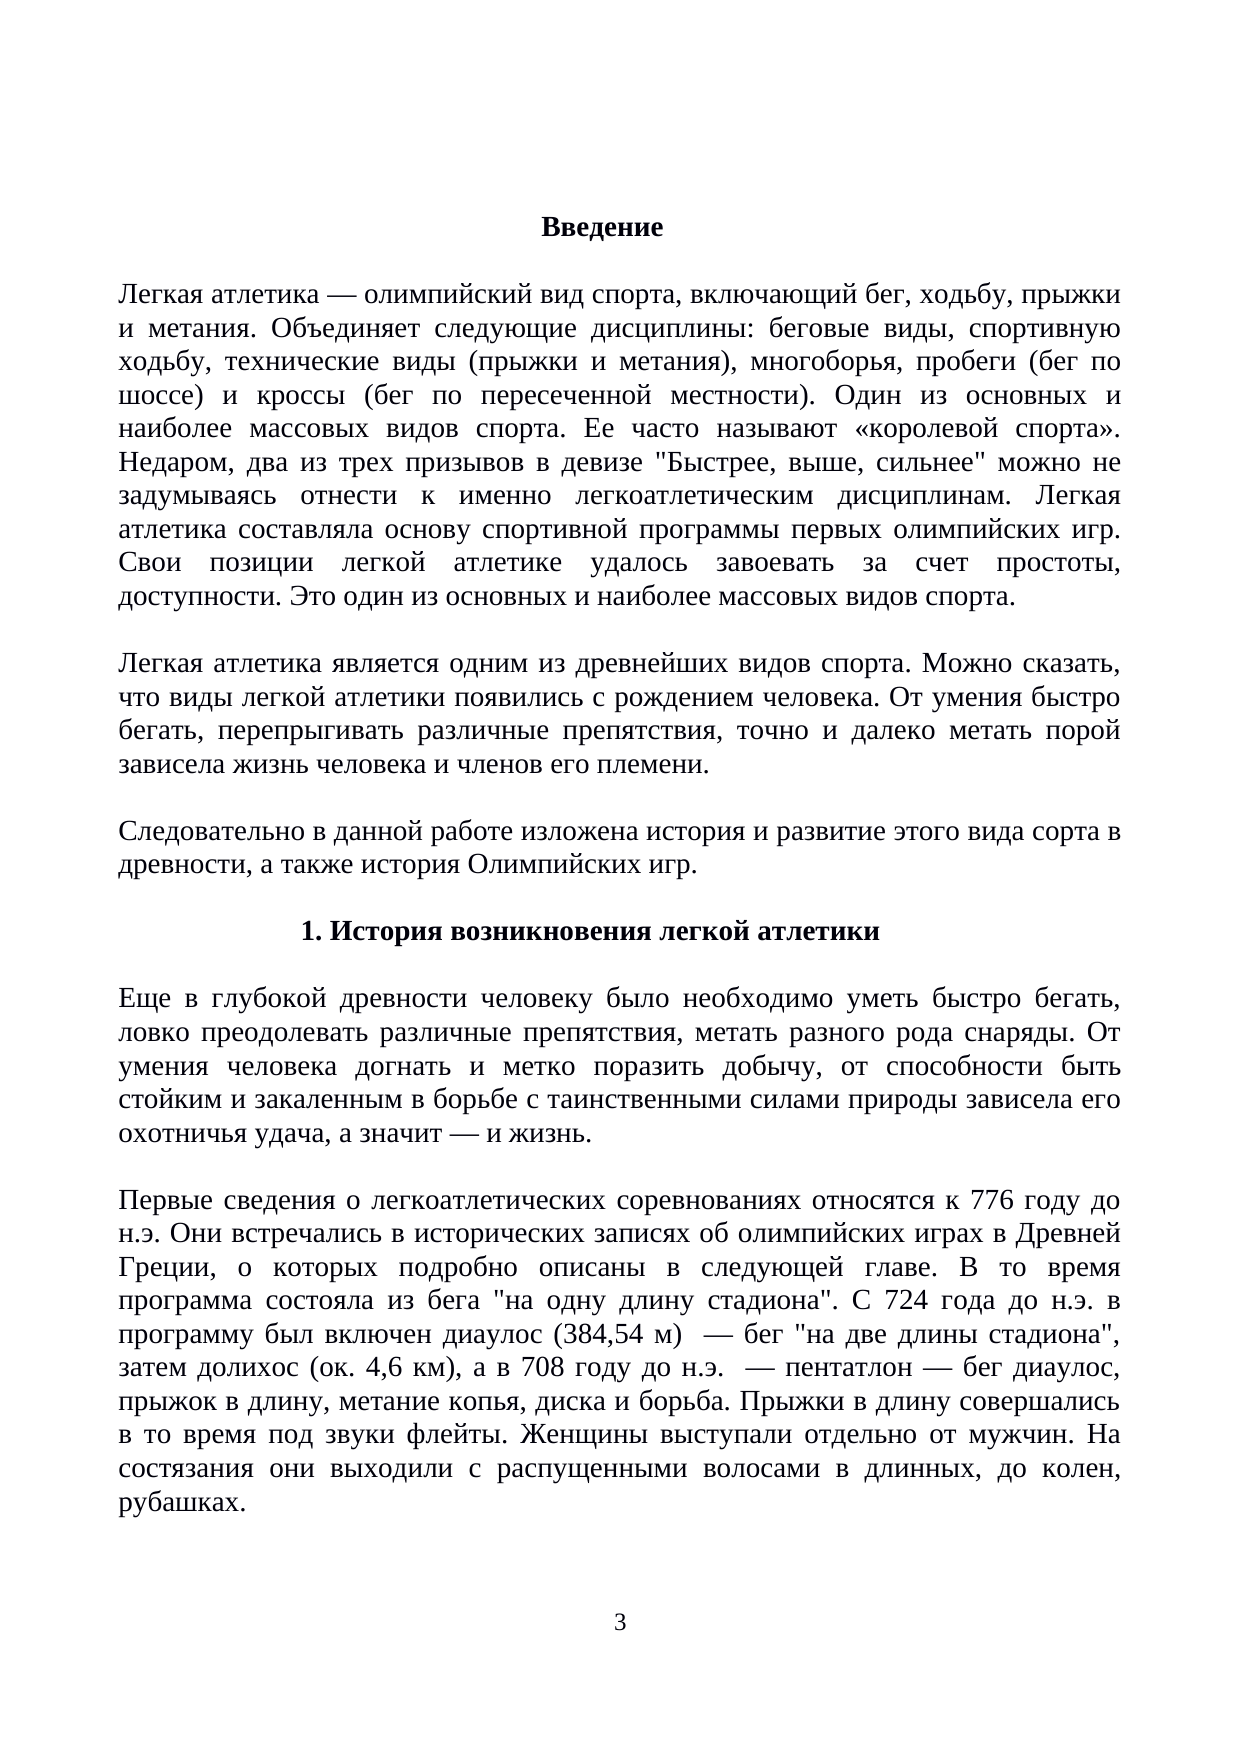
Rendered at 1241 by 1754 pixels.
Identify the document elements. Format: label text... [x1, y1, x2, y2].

text Еще в глубокой древности человеку было необходимо уметь быстро бегать, ловко преодолевать различные препятствия, метать разного рода снаряды. От умения человека догнать и метко поразить добычу, от способности быть стойким и закаленным в борьбе с таинственными силами природы зависела его охотничья удача, а значит — и жизнь. [118, 981, 1122, 1148]
text Первые сведения о легкоатлетических соревнованиях относятся к 776 году до н.э. Они встречались в исторических записях об олимпийских играх в Древней Греции, о которых подробно описаны в следующей главе. В то время программа состояла из бега "на одну длину стадиона". С 724 года до н.э. в программу был включен диаулос (384,54 м) — бег "на две длины стадиона", затем долихос (ок. 4,6 км), а в 708 году до н.э. — пентатлон — бег диаулос, прыжок в длину, метание копья, диска и борьба. Прыжки в длину совершались в то время под звуки флейты. Женщины выступали отдельно от мужчин. На состязания они выходили с распущенными волосами в длинных, до колен, рубашках. [118, 1182, 1122, 1517]
text Легкая атлетика — олимпийский вид спорта, включающий бег, ходьбу, прыжки и метания. Объединяет следующие дисциплины: беговые виды, спортивную ходьбу, технические виды (прыжки и метания), многоборья, пробеги (бег по шоссе) и кроссы (бег по пересеченной местности). Один из основных и наиболее массовых видов спорта. Ее часто называют «королевой спорта». Недаром, два из трех призывов в девизе "Быстрее, выше, сильнее" можно не задумываясь отнести к именно легкоатлетическим дисциплинам. Легкая атлетика составляла основу спортивной программы первых олимпийских игр. Свои позиции легкой атлетике удалось завоевать за счет простоты, доступности. Это один из основных и наиболее массовых видов спорта. [118, 276, 1122, 612]
text 1. История возникновения легкой атлетики [118, 913, 1122, 947]
text Легкая атлетика является одним из древнейших видов спорта. Можно сказать, что виды легкой атлетики появились с рождением человека. От умения быстро бегать, перепрыгивать различные препятствия, точно и далеко метать порой зависела жизнь человека и членов его племени. [118, 645, 1122, 779]
text Введение [118, 209, 1122, 243]
text Следовательно в данной работе изложена история и развитие этого вида сорта в древности, а также история Олимпийских игр. [118, 813, 1122, 880]
